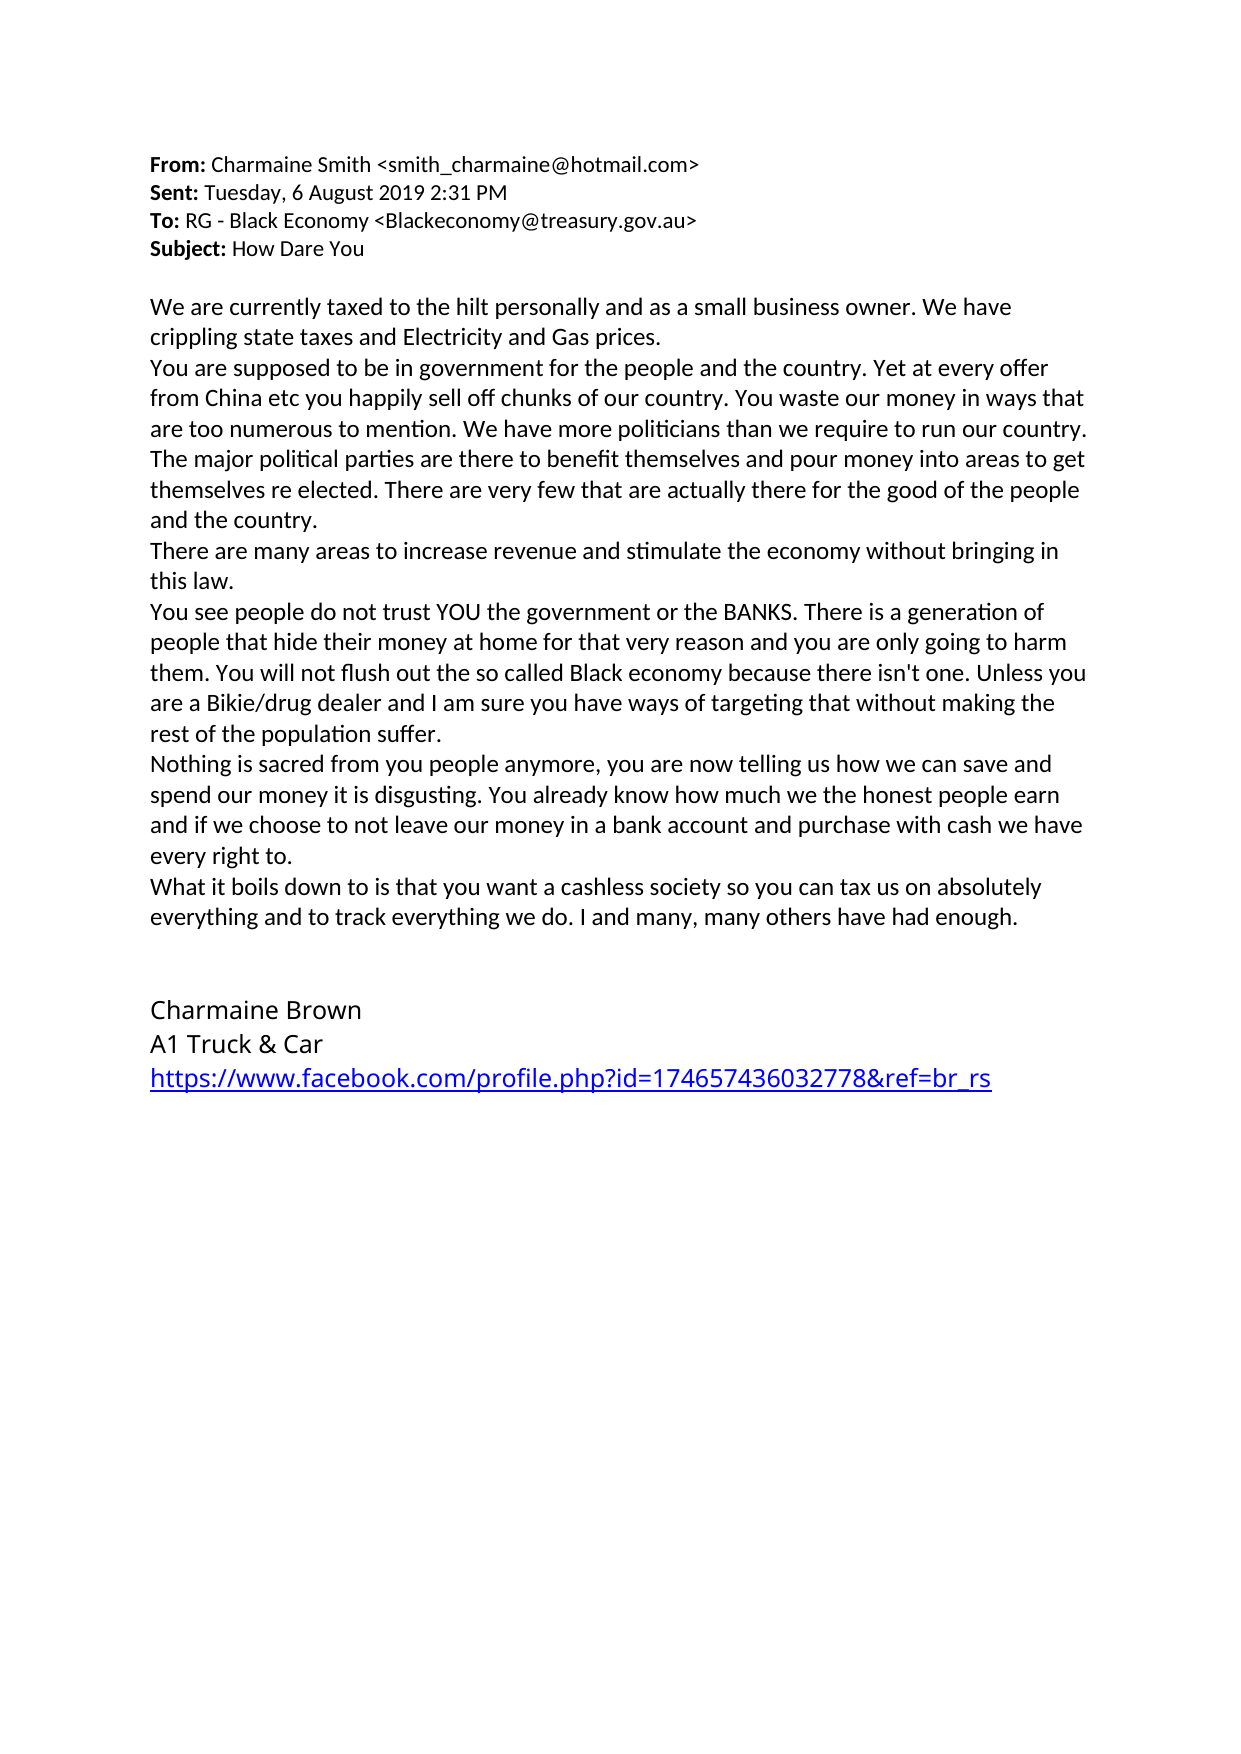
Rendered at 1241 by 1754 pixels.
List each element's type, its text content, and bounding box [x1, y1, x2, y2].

text What it boils down to is that you want a cashless society so you can tax us on absolutely everything and to track everything we do. I and many, many others have had enough. [150, 871, 1090, 932]
text You are supposed to be in government for the people and the country. Yet at every offer from China etc you happily sell off chunks of our country. You waste our money in ways that are too numerous to mention. We have more politicians than we require to run our country. The major political parties are there to benefit themselves and pour money into areas to get themselves re elected. There are very few that are actually there for the good of the people and the country. [150, 352, 1090, 535]
text A1 Truck & Car [150, 1027, 1090, 1061]
text We are currently taxed to the hilt personally and as a small business owner. We have crippling state taxes and Electricity and Gas prices. [150, 291, 1090, 352]
text From: Charmaine Smith <smith_charmaine@hotmail.com> Sent: Tuesday, 6 August 2019 2:31 PM To: RG - Black Economy <Blackeconomy@treasury.gov.au> Subject: How Dare You [150, 150, 1090, 262]
text There are many areas to increase revenue and stimulate the economy without bringing in this law. [150, 535, 1090, 596]
text You see people do not trust YOU the government or the BANKS. There is a generation of people that hide their money at home for that very reason and you are only going to harm them. You will not flush out the so called Black economy because there isn't one. Unless you are a Bikie/drug dealer and I am sure you have ways of targeting that without making the rest of the population suffer. [150, 596, 1090, 749]
text Charmaine Brown [150, 993, 1090, 1027]
text https://www.facebook.com/profile.php?id=174657436032778&ref=br_rs [150, 1061, 1090, 1095]
text Nothing is sacred from you people anymore, you are now telling us how we can save and spend our money it is disgusting. You already know how much we the honest people earn and if we choose to not leave our money in a bank account and purchase with cash we have every right to. [150, 749, 1090, 871]
